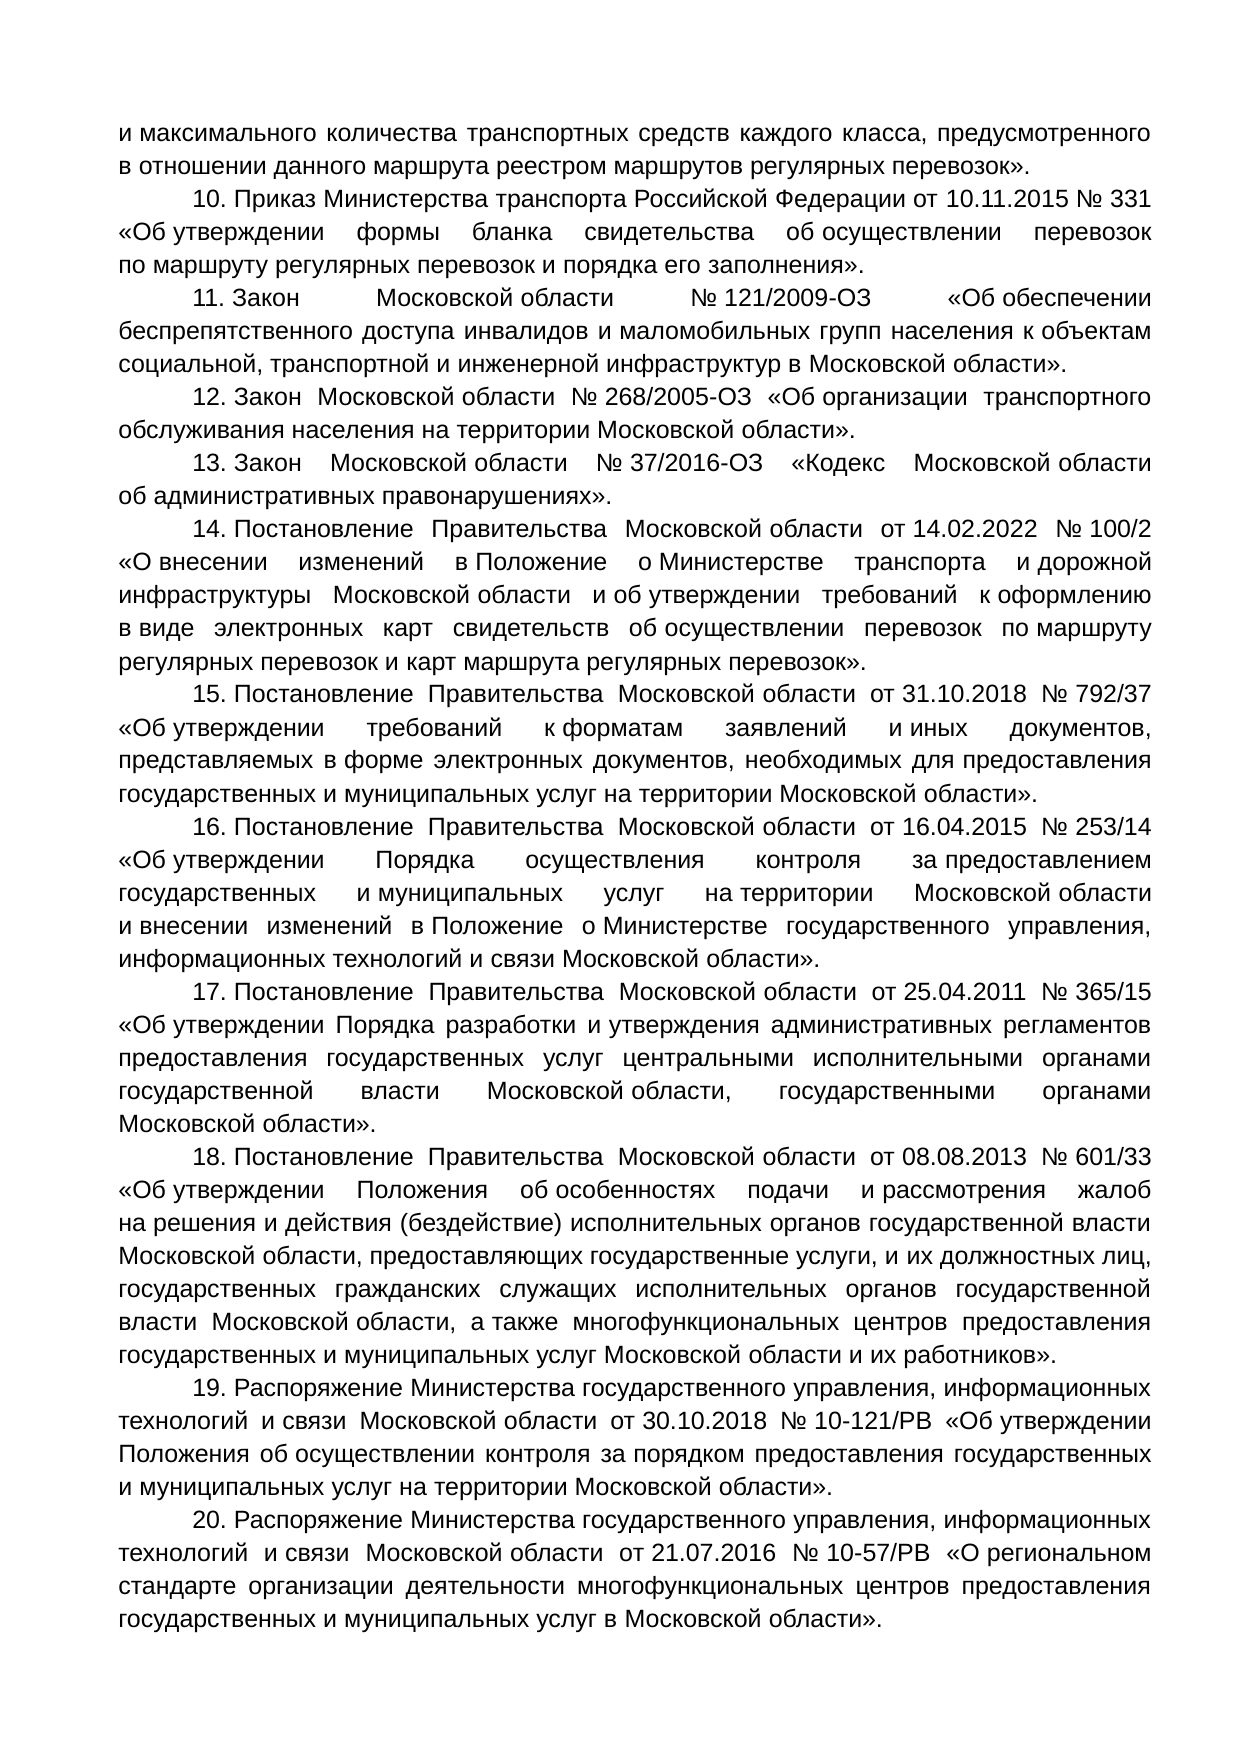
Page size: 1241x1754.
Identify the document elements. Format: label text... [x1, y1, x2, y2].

text 13. Закон Московской области № 37/2016⁠-⁠ОЗ «Кодекс Московской области об административных правонарушениях». [118, 448, 1152, 510]
text 11. Закон Московской области № 121/2009⁠-⁠ОЗ «Об обеспечении беспрепятственного доступа инвалидов и маломобильных групп населения к объектам социальной, транспортной и инженерной инфраструктур в Московской области». [118, 283, 1152, 378]
text 12. Закон Московской области № 268/2005⁠-⁠ОЗ «Об организации транспортного обслуживания населения на территории Московской области». [118, 382, 1152, 444]
text 18. Постановление Правительства Московской области от 08.08.2013 № 601/33 «Об утверждении Положения об особенностях подачи и рассмотрения жалоб на решения и действия (бездействие) исполнительных органов государственной власти Московской области, предоставляющих государственные услуги, и их должностных лиц, государственных гражданских служащих исполнительных органов государственной власти Московской области, а также многофункциональных центров предоставления государственных и муниципальных услуг Московской области и их работников». [118, 1142, 1152, 1369]
text 16. Постановление Правительства Московской области от 16.04.2015 № 253/14 «Об утверждении Порядка осуществления контроля за предоставлением государственных и муниципальных услуг на территории Московской области и внесении изменений в Положение о Министерстве государственного управления, информационных технологий и связи Московской области». [118, 812, 1152, 972]
text 17. Постановление Правительства Московской области от 25.04.2011 № 365/15 «Об утверждении Порядка разработки и утверждения административных регламентов предоставления государственных услуг центральными исполнительными органами государственной власти Московской области, государственными органами Московской области». [118, 977, 1152, 1137]
text 14. Постановление Правительства Московской области от 14.02.2022 № 100/2 «О внесении изменений в Положение о Министерстве транспорта и дорожной инфраструктуры Московской области и об утверждении требований к оформлению в виде электронных карт свидетельств об осуществлении перевозок по маршруту регулярных перевозок и карт маршрута регулярных перевозок». [118, 514, 1152, 675]
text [118, 118, 1152, 180]
text 15. Постановление Правительства Московской области от 31.10.2018 № 792/37 «Об утверждении требований к форматам заявлений и иных документов, представляемых в форме электронных документов, необходимых для предоставления государственных и муниципальных услуг на территории Московской области». [118, 679, 1152, 807]
text 19. Распоряжение Министерства государственного управления, информационных технологий и связи Московской области от 30.10.2018 № 10⁠-⁠121/РВ «Об утверждении Положения об осуществлении контроля за порядком предоставления государственных и муниципальных услуг на территории Московской области». [118, 1373, 1152, 1501]
text 10. Приказ Министерства транспорта Российской Федерации от 10.11.2015 № 331 «Об утверждении формы бланка свидетельства об осуществлении перевозок по маршруту регулярных перевозок и порядка его заполнения». [118, 184, 1152, 279]
text 20. Распоряжение Министерства государственного управления, информационных технологий и связи Московской области от 21.07.2016 № 10⁠-⁠57/РВ «О региональном стандарте организации деятельности многофункциональных центров предоставления государственных и муниципальных услуг в Московской области». [118, 1505, 1152, 1633]
